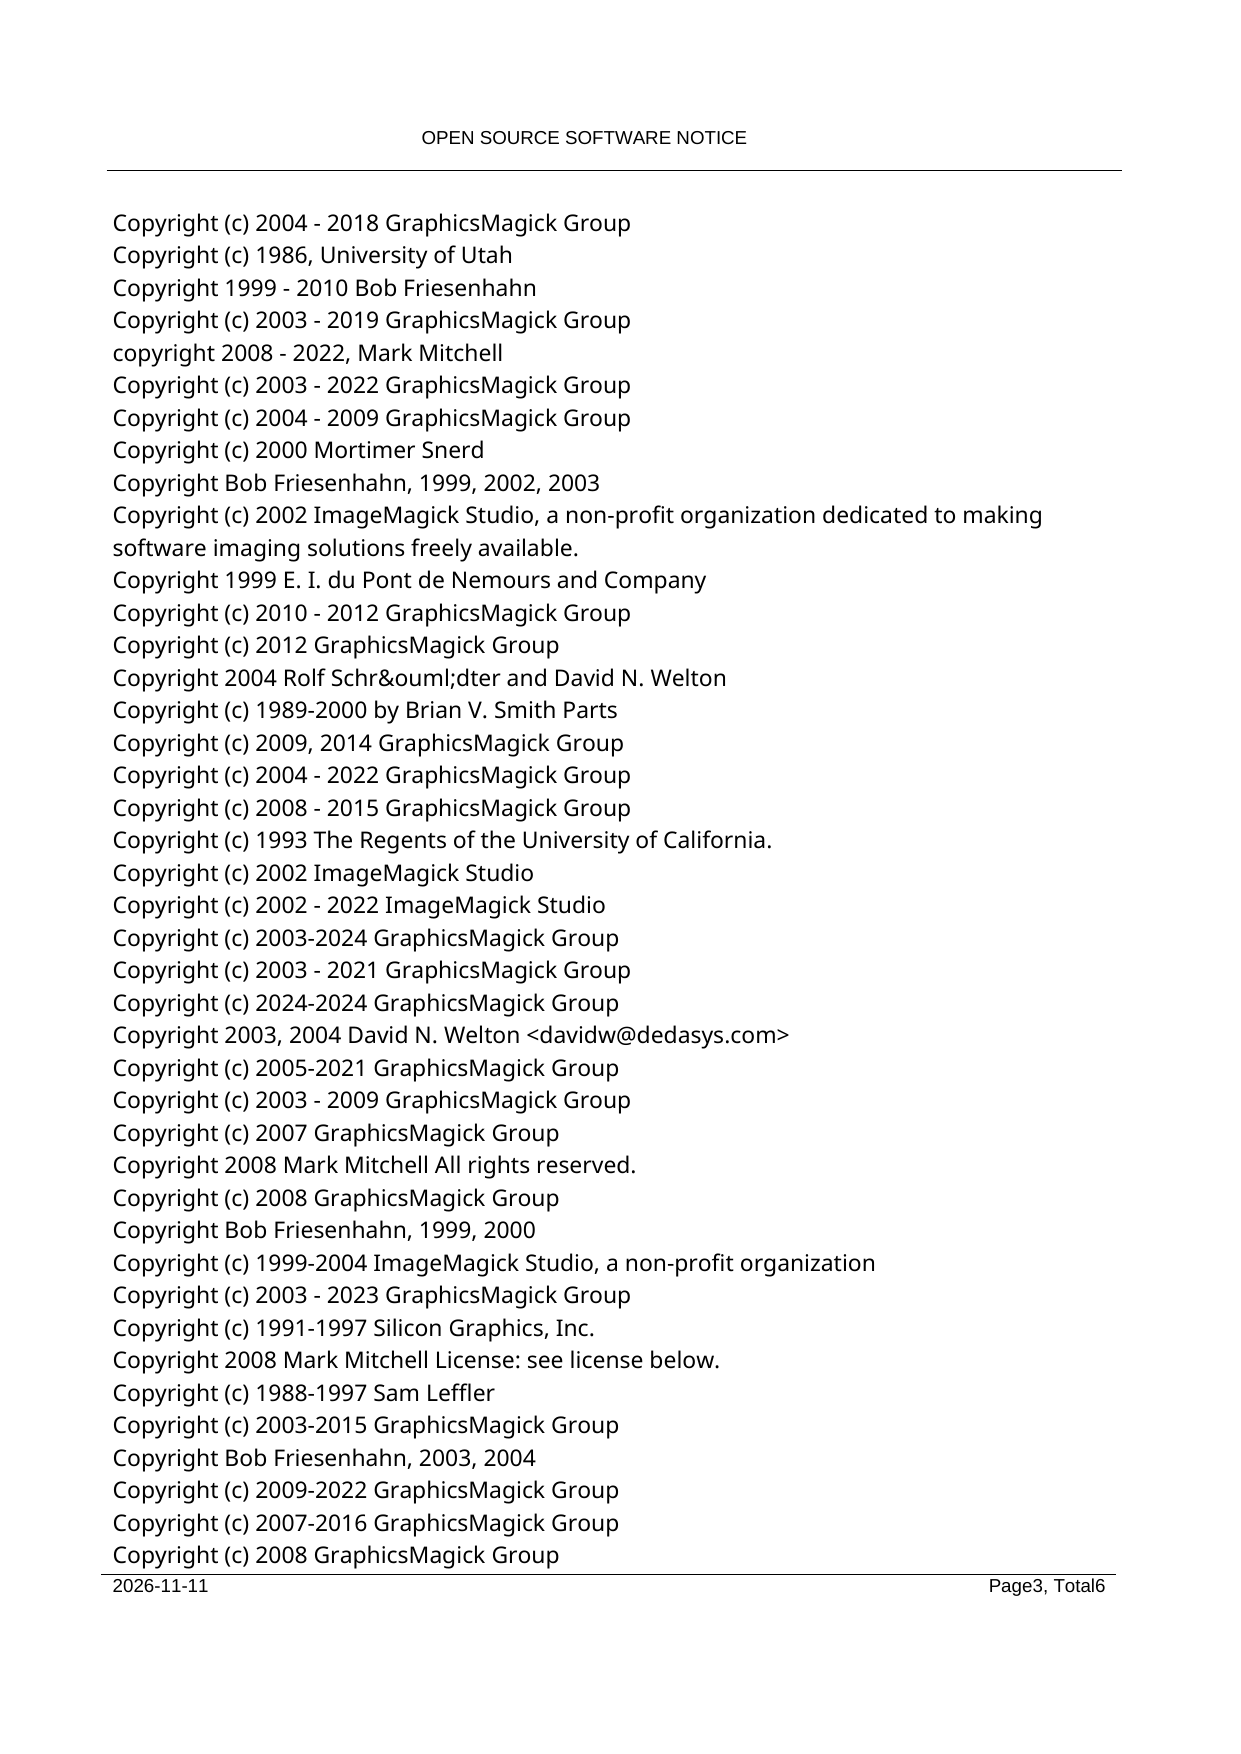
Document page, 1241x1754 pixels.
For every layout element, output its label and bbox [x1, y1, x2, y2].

text [112, 206, 1128, 1571]
